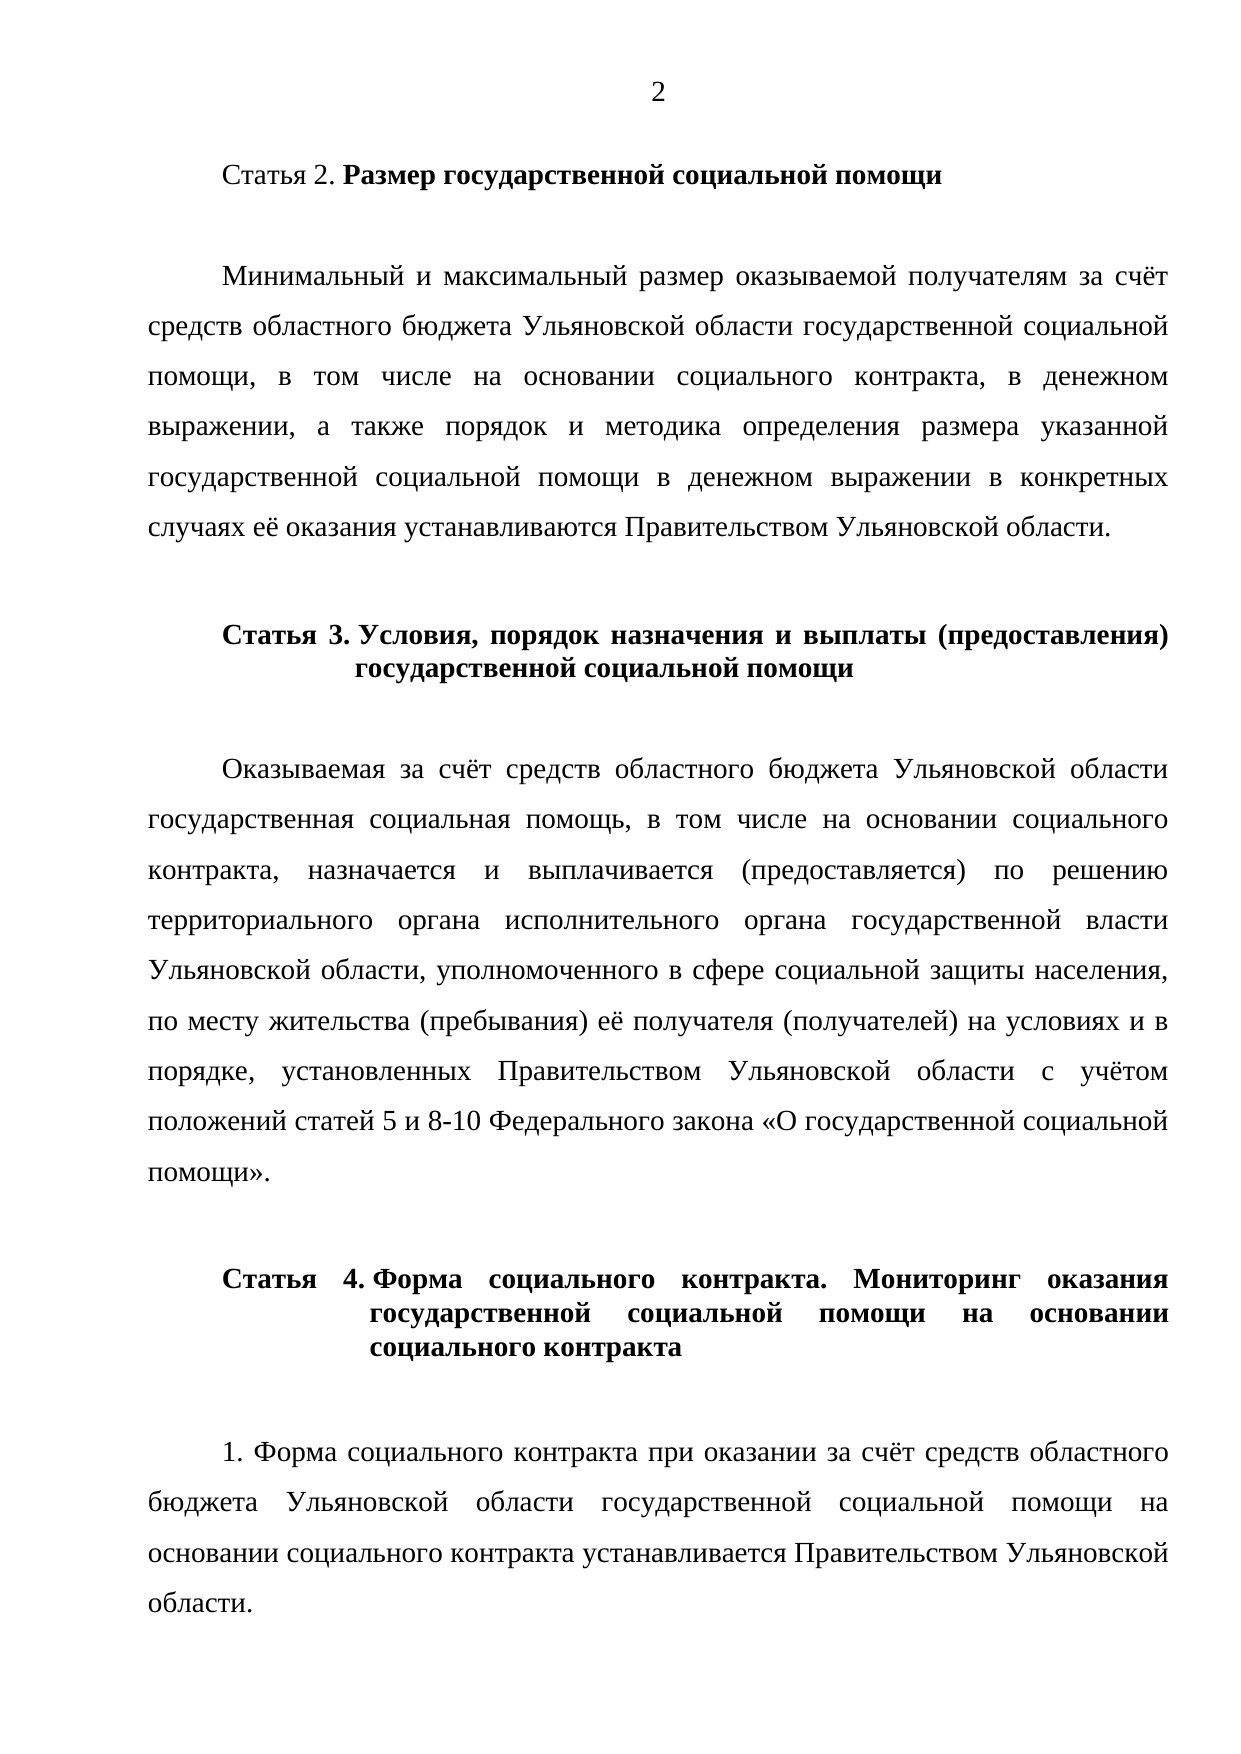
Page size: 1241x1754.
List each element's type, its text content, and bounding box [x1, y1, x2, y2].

text Минимальный и максимальный размер оказываемой получателям за счёт средств областного бюджета Ульяновской области государственной социальной помощи, в том числе на основании социального контракта, в денежном выражении, а также порядок и методика определения размера указанной государственной социальной помощи в денежном выражении в конкретных случаях её оказания устанавливаются Правительством Ульяновской области. [148, 258, 1169, 543]
text Статья 2. Размер государственной социальной помощи [148, 157, 1169, 191]
text 1. Форма социального контракта при оказании за счёт средств областного бюджета Ульяновской области государственной социальной помощи на основании социального контракта устанавливается Правительством Ульяновской области. [148, 1434, 1169, 1619]
text Оказываемая за счёт средств областного бюджета Ульяновской области государственная социальная помощь, в том числе на основании социального контракта, назначается и выплачивается (предоставляется) по решению территориального органа исполнительного органа государственной власти Ульяновской области, уполномоченного в сфере социальной защиты населения, по месту жительства (пребывания) её получателя (получателей) на условиях и в порядке, установленных Правительством Ульяновской области с учётом положений статей 5 и 8-10 Федерального закона «О государственной социальной помощи». [148, 751, 1169, 1187]
text Статья 3. Условия, порядок назначения и выплаты (предоставления) государственной социальной помощи [222, 617, 1169, 684]
text Статья 4. Форма социального контракта. Мониторинг оказания государственной социальной помощи на основании социального контракта [222, 1262, 1169, 1362]
